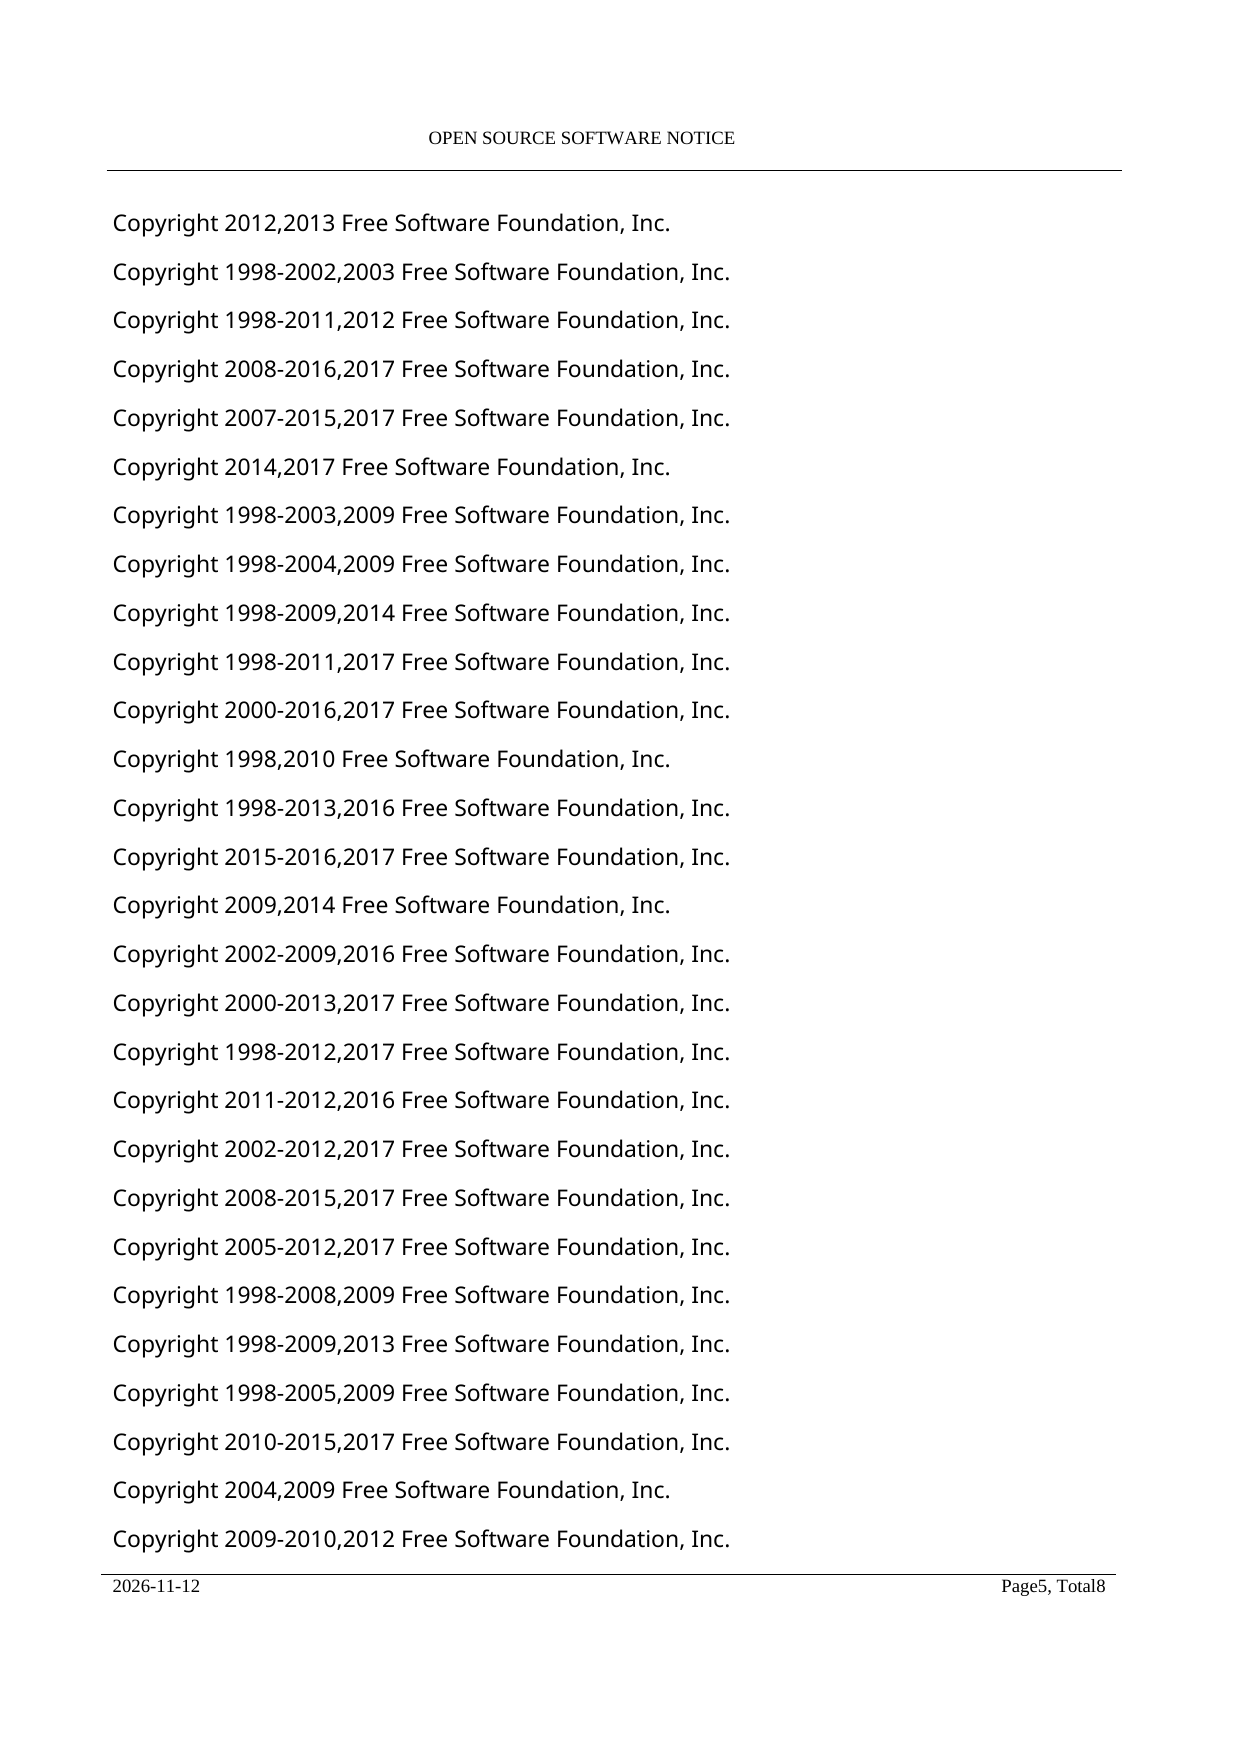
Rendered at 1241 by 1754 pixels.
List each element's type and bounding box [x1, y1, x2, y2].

text [112, 206, 1128, 1555]
